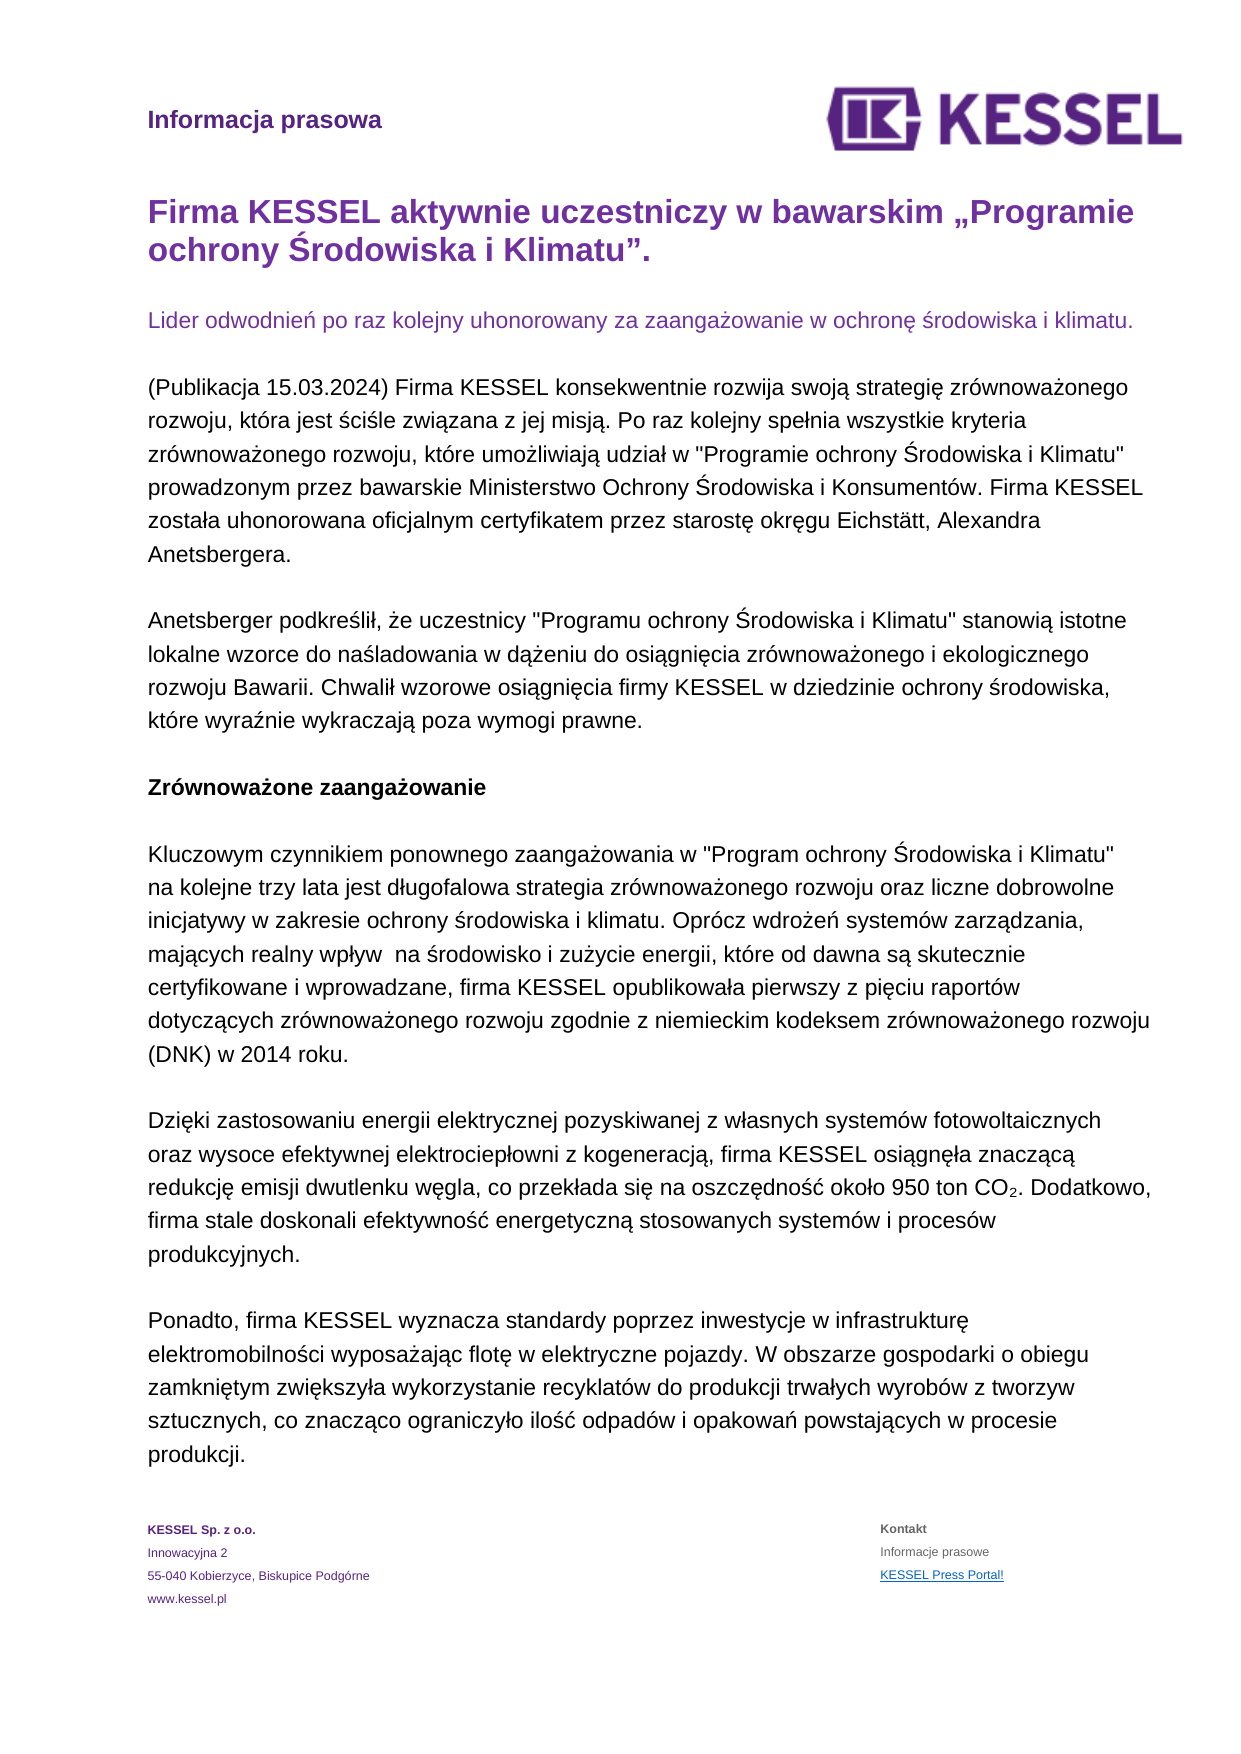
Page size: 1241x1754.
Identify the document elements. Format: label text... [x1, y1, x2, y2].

text Lider odwodnień po raz kolejny uhonorowany za zaangażowanie w ochronę środowiska i klimatu. [148, 302, 1197, 336]
text Anetsberger podkreślił, że uczestnicy "Programu ochrony Środowiska i Klimatu" stanowią istotne lokalne wzorce do naśladowania w dążeniu do osiągnięcia zrównoważonego i ekologicznego rozwoju Bawarii. Chwalił wzorowe osiągnięcia firmy KESSEL w dziedzinie ochrony środowiska, które wyraźnie wykraczają poza wymogi prawne. [148, 602, 1152, 736]
text (Publikacja 15.03.2024) Firma KESSEL konsekwentnie rozwija swoją strategię zrównoważonego rozwoju, która jest ściśle związana z jej misją. Po raz kolejny spełnia wszystkie kryteria zrównoważonego rozwoju, które umożliwiają udział w "Programie ochrony Środowiska i Klimatu" prowadzonym przez bawarskie Ministerstwo Ochrony Środowiska i Konsumentów. Firma KESSEL została uhonorowana oficjalnym certyfikatem przez starostę okręgu Eichstätt, Alexandra Anetsbergera. [148, 369, 1152, 569]
text Ponadto, firma KESSEL wyznacza standardy poprzez inwestycje w infrastrukturę elektromobilności wyposażając flotę w elektryczne pojazdy. W obszarze gospodarki o obiegu zamkniętym zwiększyła wykorzystanie recyklatów do produkcji trwałych wyrobów z tworzyw sztucznych, co znacząco ograniczyło ilość odpadów i opakowań powstających w procesie produkcji. [148, 1302, 1152, 1469]
text na kolejne trzy lata jest długofalowa strategia zrównoważonego rozwoju oraz liczne dobrowolne inicjatywy w zakresie ochrony środowiska i klimatu. Oprócz wdrożeń systemów zarządzania, mających realny wpływ na środowisko i zużycie energii, które od dawna są skutecznie certyfikowane i wprowadzane, firma KESSEL opublikowała pierwszy z pięciu raportów dotyczących zrównoważonego rozwoju zgodnie z niemieckim kodeksem zrównoważonego rozwoju (DNK) w 2014 roku. [148, 869, 1152, 1069]
text Dzięki zastosowaniu energii elektrycznej pozyskiwanej z własnych systemów fotowoltaicznych oraz wysoce efektywnej elektrociepłowni z kogeneracją, firma KESSEL osiągnęła znaczącą redukcję emisji dwutlenku węgla, co przekłada się na oszczędność około 950 ton CO₂. Dodatkowo, firma stale doskonali efektywność energetyczną stosowanych systemów i procesów produkcyjnych. [148, 1102, 1152, 1269]
text Firma KESSEL aktywnie uczestniczy w bawarskim „Programie ochrony Środowiska i Klimatu”. [148, 192, 1152, 269]
text Zrównoważone zaangażowanie [148, 769, 1152, 802]
text Kluczowym czynnikiem ponownego zaangażowania w "Program ochrony Środowiska i Klimatu" [148, 836, 1152, 869]
